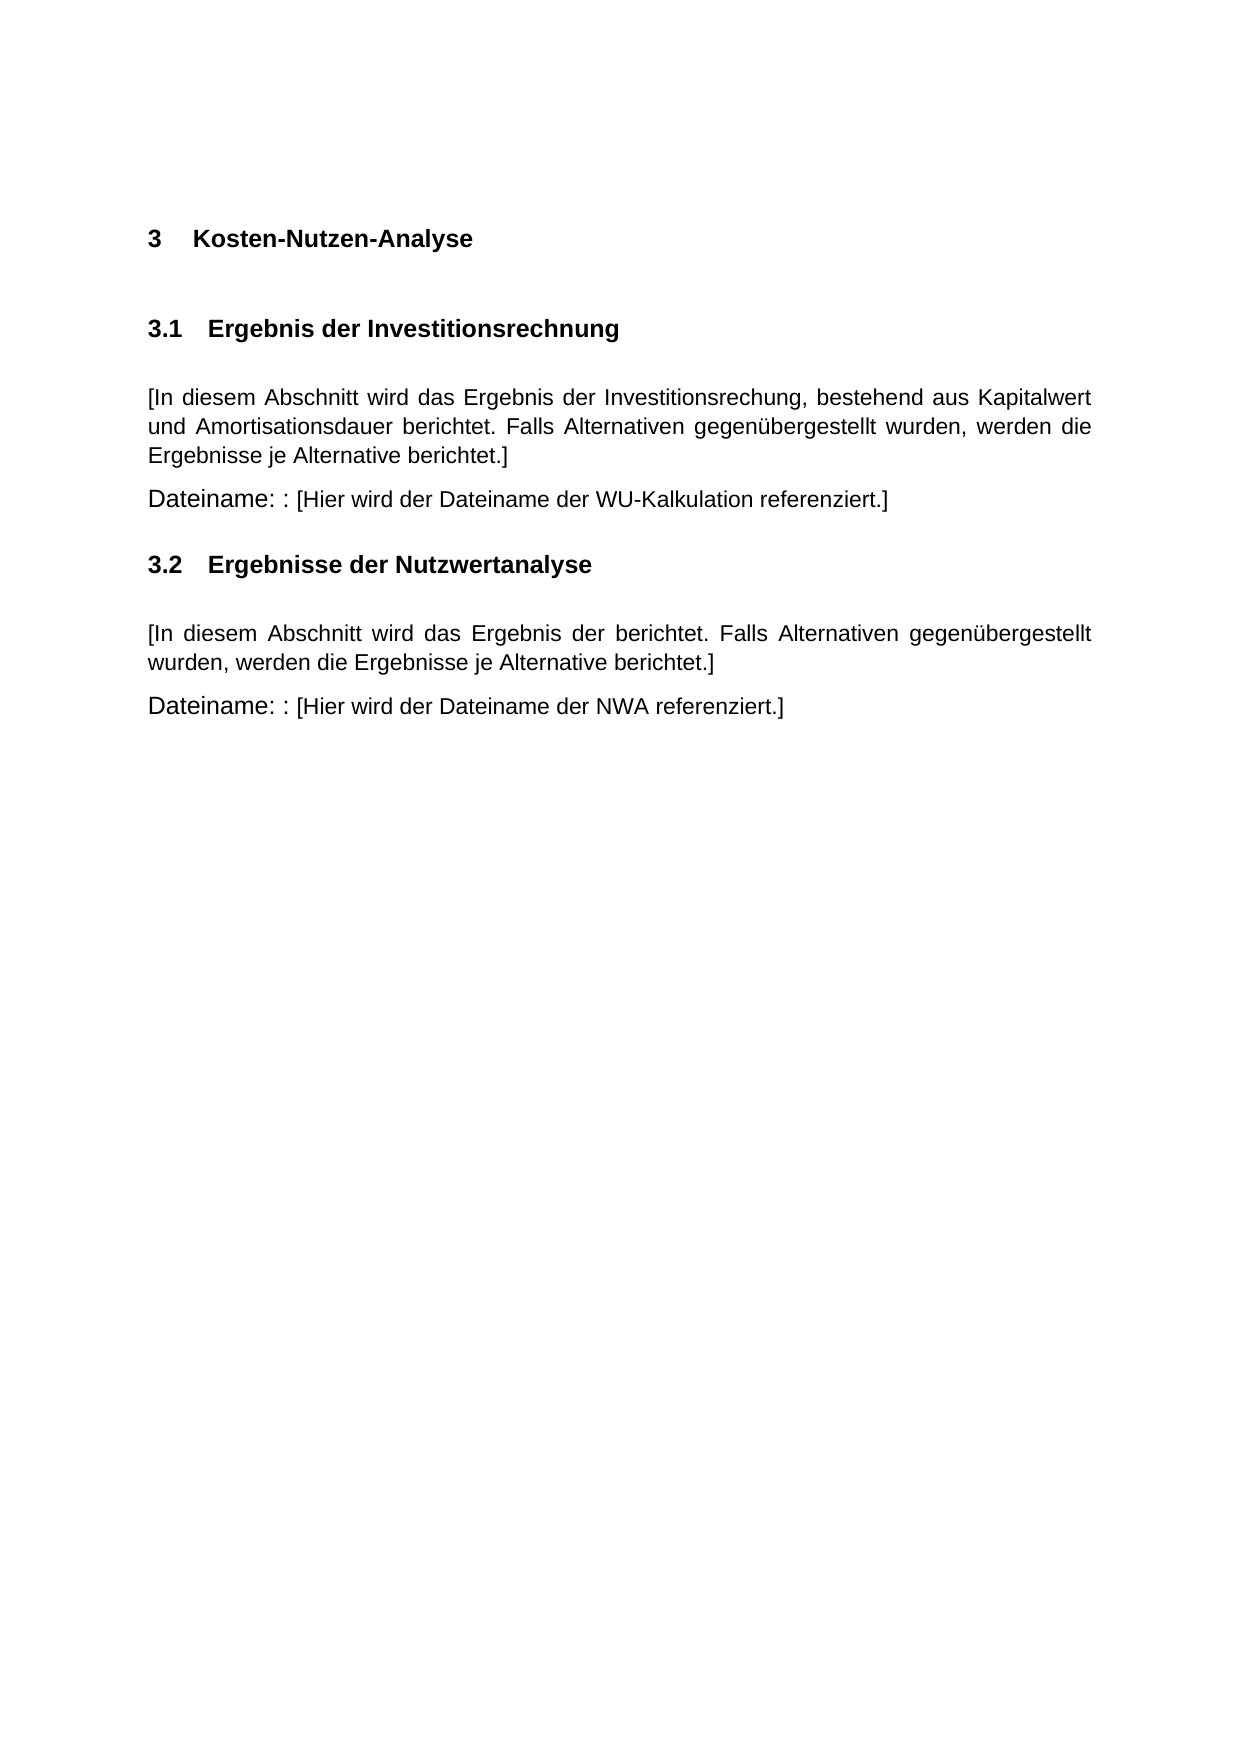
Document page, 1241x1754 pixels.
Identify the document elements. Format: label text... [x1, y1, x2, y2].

text Dateiname: : [148, 484, 1092, 513]
text Dateiname: : [148, 690, 1092, 719]
subtitle Ergebnisse der Nutzwertanalyse [148, 550, 1092, 579]
subtitle Ergebnis der Investitionsrechnung [148, 314, 1092, 343]
subtitle Kosten-Nutzen-Analyse [148, 212, 1092, 256]
